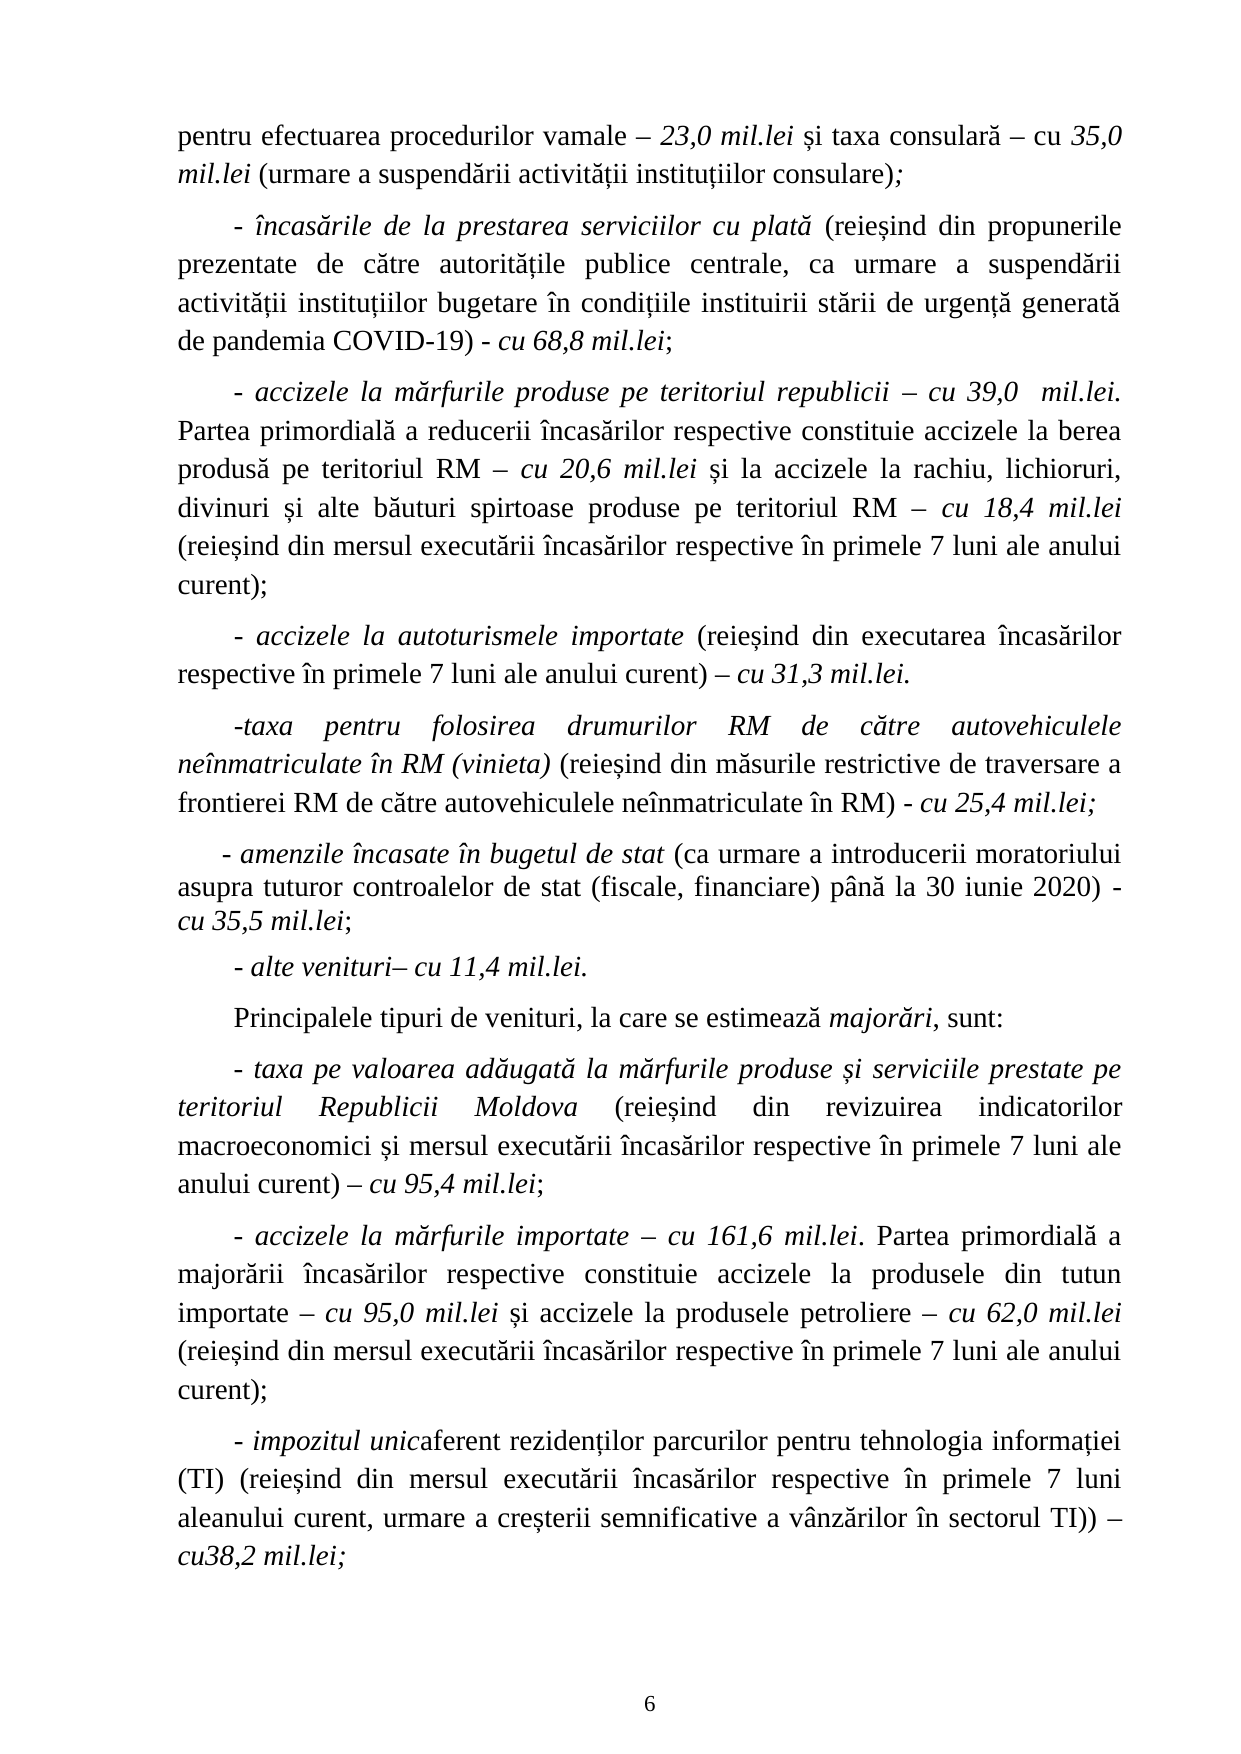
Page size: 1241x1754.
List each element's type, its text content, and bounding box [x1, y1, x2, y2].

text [177, 118, 1122, 190]
text - încasările de la prestarea serviciilor cu plată (reieșind din propunerile prezentate de către autoritățile publice centrale, ca urmare a suspendării activității instituțiilor bugetare în condițiile instituirii stării de urgență generată de pandemia COVID-19) - cu 68,8 mil.lei; [177, 208, 1122, 357]
text - accizele la mărfurile importate – cu 161,6 mil.lei. Partea primordială a majorării încasărilor respective constituie accizele la produsele din tutun importate – cu 95,0 mil.lei și accizele la produsele petroliere – cu 62,0 mil.lei (reieșind din mersul executării încasărilor respective în primele 7 luni ale anului curent); [177, 1218, 1122, 1405]
text - taxa pe valoarea adăugată la mărfurile produse și serviciile prestate pe teritoriul Republicii Moldova (reieșind din revizuirea indicatorilor macroeconomici și mersul executării încasărilor respective în primele 7 luni ale anului curent) – cu 95,4 mil.lei; [177, 1051, 1123, 1200]
text -taxa pentru folosirea drumurilor RM de către autovehiculele neînmatriculate în RM (vinieta) (reieșind din măsurile restrictive de traversare a frontierei RM de către autovehiculele neînmatriculate în RM) - cu 25,4 mil.lei; [177, 708, 1122, 818]
text - accizele la mărfurile produse pe teritoriul republicii – cu 39,0 mil.lei. Partea primordială a reducerii încasărilor respective constituie accizele la berea produsă pe teritoriul RM – cu 20,6 mil.lei și la accizele la rachiu, lichioruri, divinuri și alte băuturi spirtoase produse pe teritoriul RM – cu 18,4 mil.lei (reieșind din mersul executării încasărilor respective în primele 7 luni ale anului curent); [177, 374, 1122, 601]
text Principalele tipuri de venituri, la care se estimează majorări, sunt: [177, 1000, 1122, 1033]
text - alte venituri– cu 11,4 mil.lei. [177, 949, 1122, 982]
text - impozitul unicaferent rezidenților parcurilor pentru tehnologia informației (TI) (reieșind din mersul executării încasărilor respective în primele 7 luni aleanului curent, urmare a creșterii semnificative a vânzărilor în sectorul TI)) – cu38,2 mil.lei; [177, 1423, 1122, 1572]
text - amenzile încasate în bugetul de stat (ca urmare a introducerii moratoriului asupra tuturor controalelor de stat (fiscale, financiare) până la 30 iunie 2020) - cu 35,5 mil.lei; [177, 836, 1122, 936]
text - accizele la autoturismele importate (reieșind din executarea încasărilor respective în primele 7 luni ale anului curent) – cu 31,3 mil.lei. [177, 618, 1122, 690]
